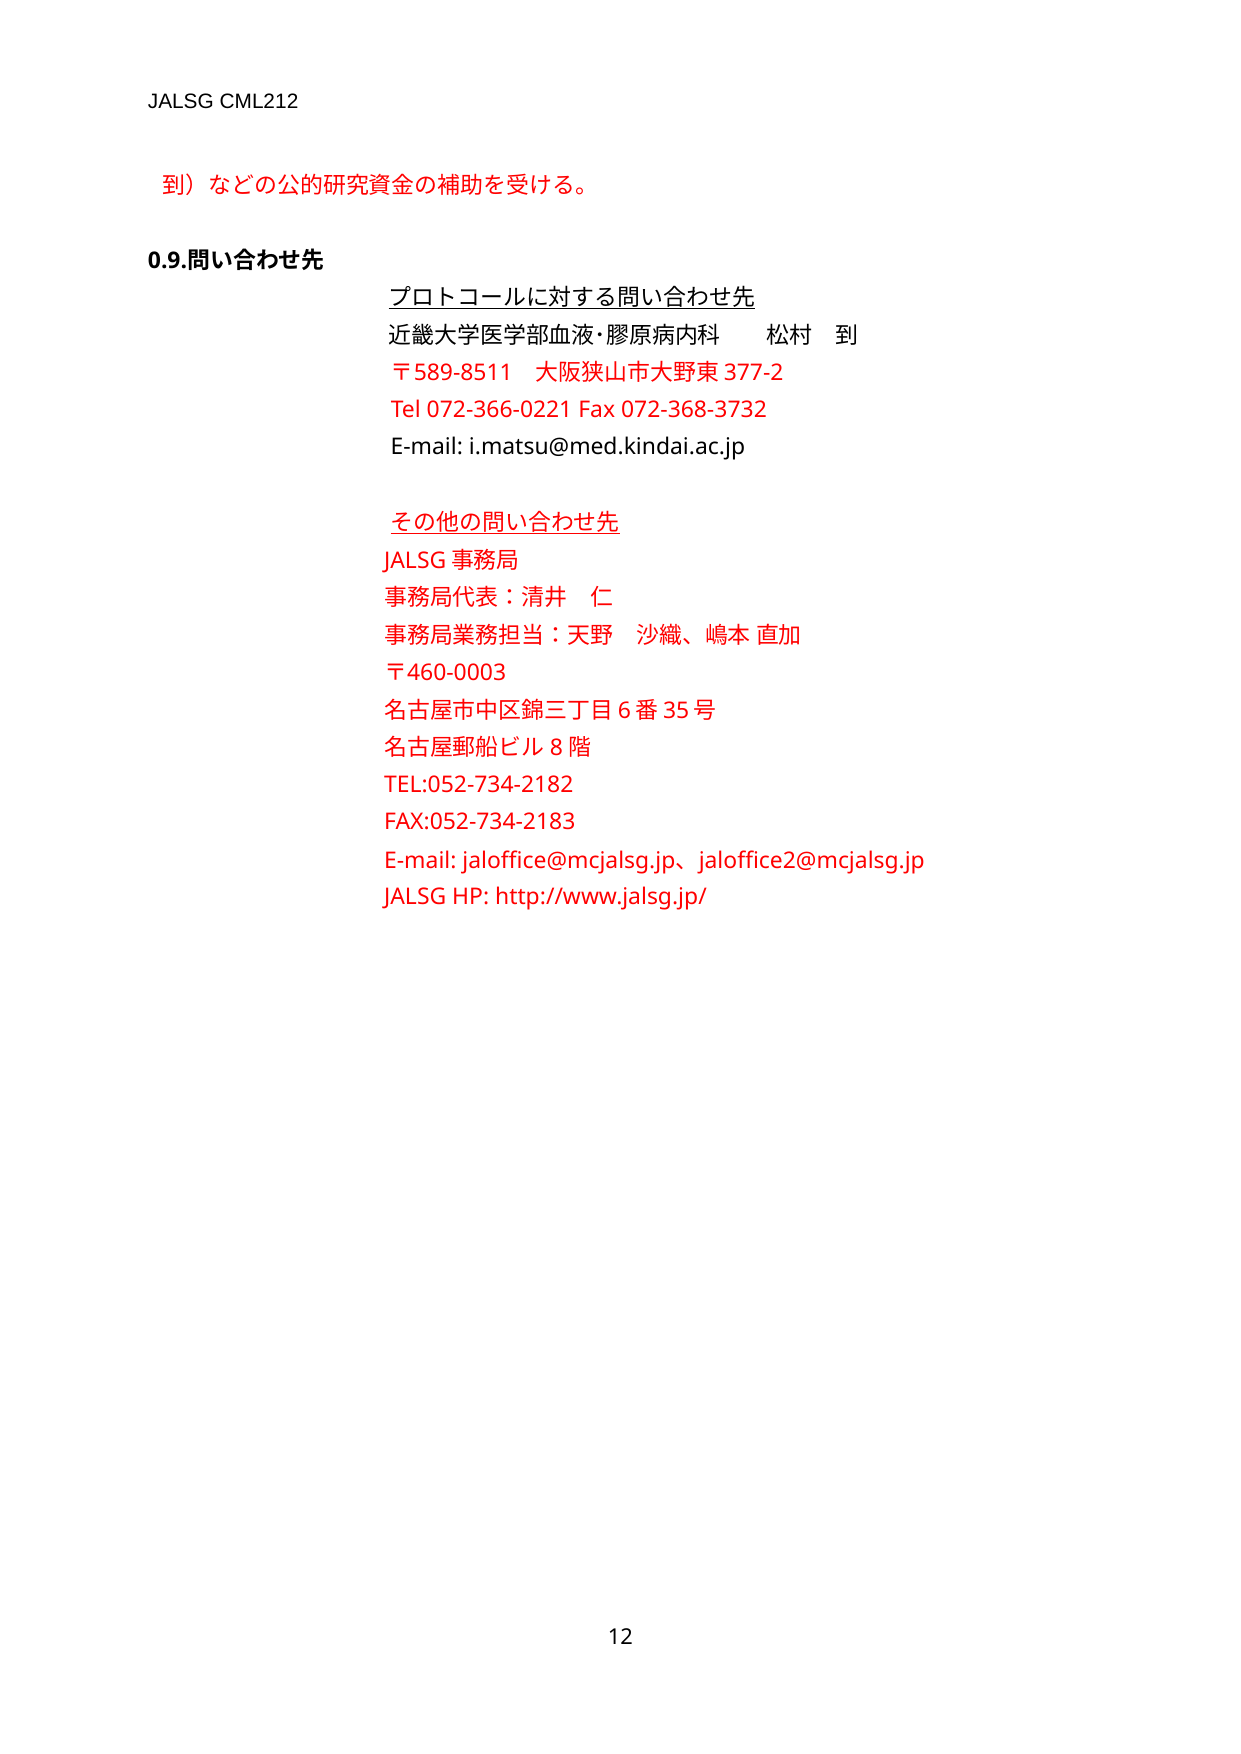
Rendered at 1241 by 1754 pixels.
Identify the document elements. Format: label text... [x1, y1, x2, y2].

text JALSG事務局 [384, 539, 1092, 577]
text 〒460-0003 [384, 652, 1092, 689]
text TEL:052-734-2182 [384, 764, 1092, 802]
text 名古屋市中区錦三丁目6番35号 [384, 689, 1092, 727]
text 事務局代表：清井 仁 [384, 577, 1092, 614]
text その他の問い合わせ先 [335, 502, 1092, 539]
text Tel 072-366-0221 Fax 072-368-3732 [335, 389, 1092, 427]
text 近畿大学医学部血液･膠原病内科 松村 到 [335, 314, 1092, 352]
text E-mail: i.matsu@med.kindai.ac.jp [335, 427, 1092, 464]
text E-mail: jaloffice@mcjalsg.jp、jaloffice2@mcjalsg.jp [384, 839, 1092, 877]
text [162, 164, 1087, 202]
text プロトコールに対する問い合わせ先 [335, 277, 1092, 314]
text 事務局業務担当：天野 沙織、嶋本 直加 [384, 614, 1092, 652]
text 〒589-8511 大阪狭山市大野東377-2 [335, 352, 1092, 389]
text JALSG HP: http://www.jalsg.jp/ [384, 877, 1092, 914]
text FAX:052-734-2183 [384, 802, 1092, 839]
text 名古屋郵船ビル 8 階 [384, 727, 1092, 764]
subtitle 0.9.問い合わせ先 [148, 239, 1092, 277]
